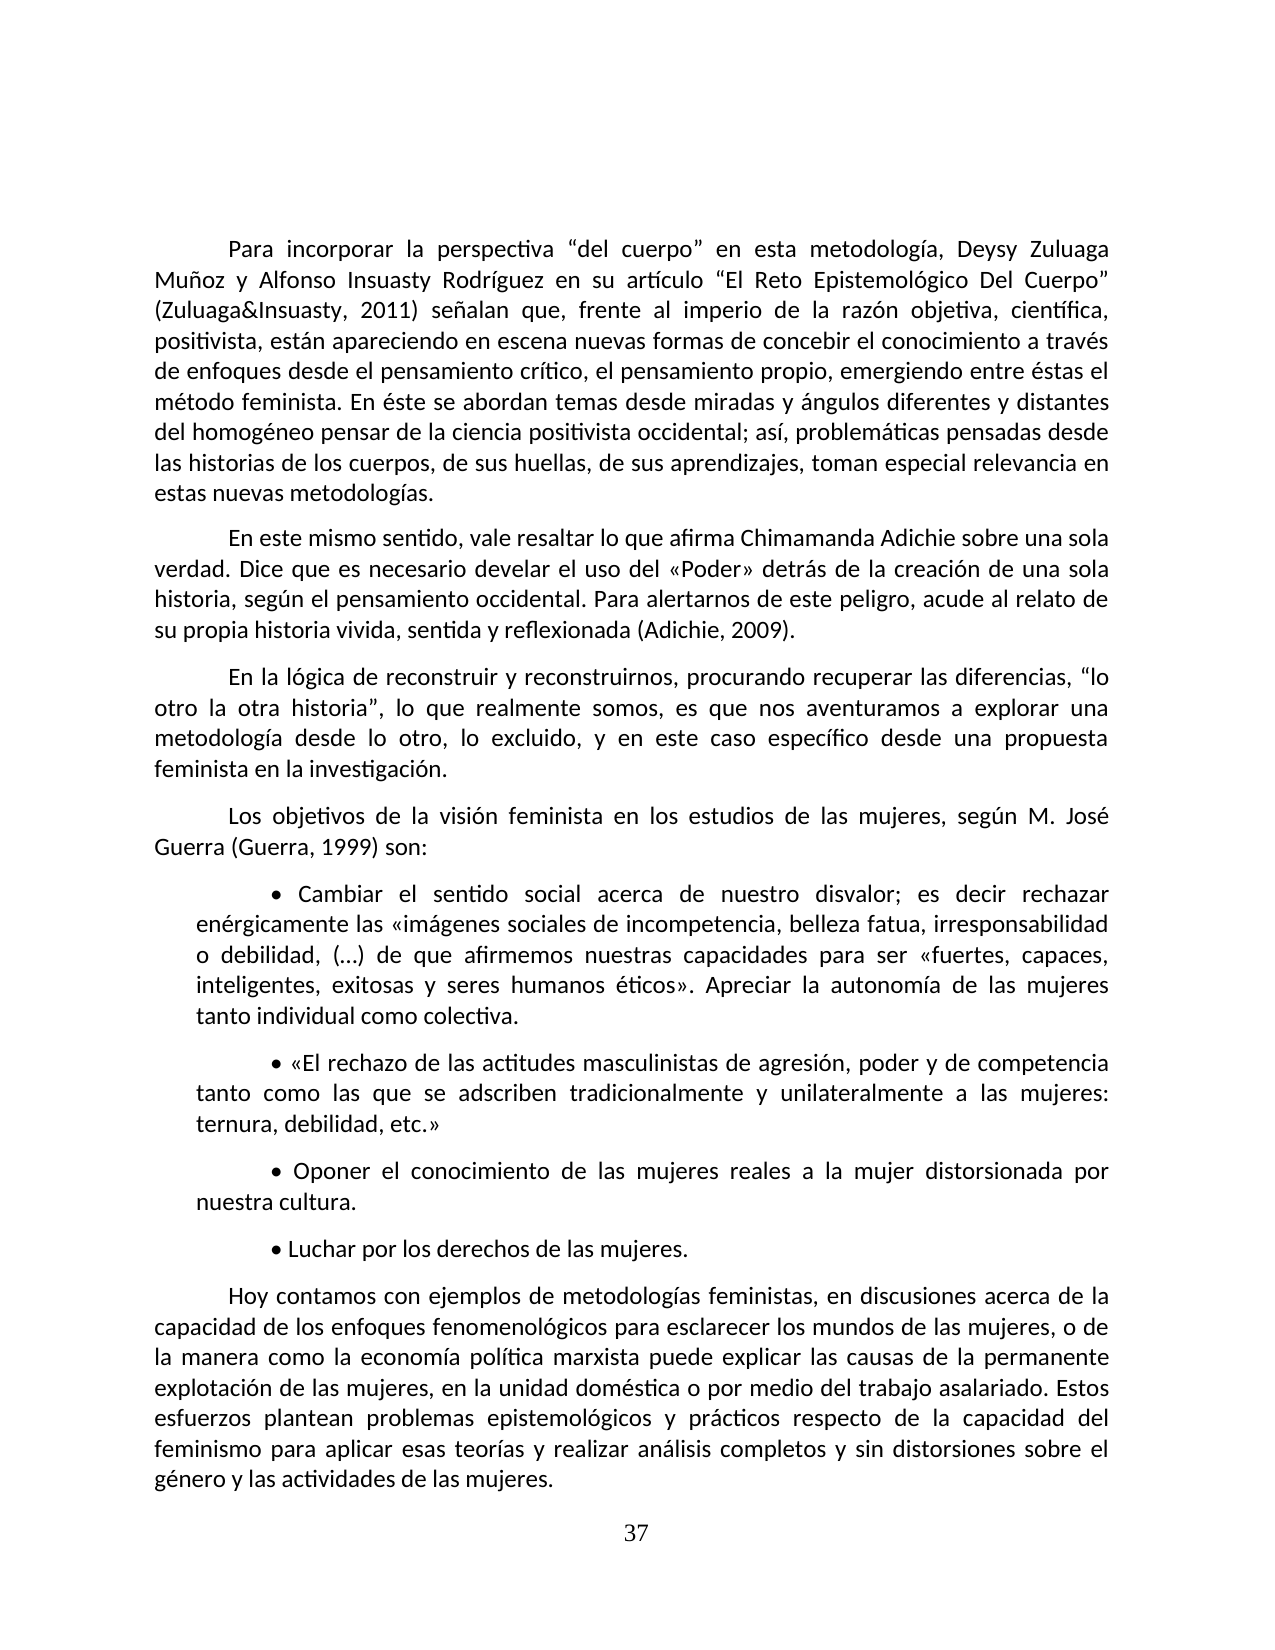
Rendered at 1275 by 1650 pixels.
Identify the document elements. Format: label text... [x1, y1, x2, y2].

text Para incorporar la perspectiva “del cuerpo” en esta metodología, Deysy Zuluaga Muñoz y Alfonso Insuasty Rodríguez en su artículo “El Reto Epistemológico Del Cuerpo” señalan que, frente al imperio de la razón objetiva, científica, positivista, están apareciendo en escena nuevas formas de concebir el conocimiento a través de enfoques desde el pensamiento crítico, el pensamiento propio, emergiendo entre éstas el método feminista. En éste se abordan temas desde miradas y ángulos diferentes y distantes del homogéneo pensar de la ciencia positivista occidental; así, problemáticas pensadas desde las historias de los cuerpos, de sus huellas, de sus aprendizajes, toman especial relevancia en estas nuevas metodologías. [154, 233, 1110, 508]
text • Cambiar el sentido social acerca de nuestro disvalor; es decir rechazar enérgicamente las «imágenes sociales de incompetencia, belleza fatua, irresponsabilidad o debilidad, (…) de que afirmemos nuestras capacidades para ser «fuertes, capaces, inteligentes, exitosas y seres humanos éticos». Apreciar la autonomía de las mujeres tanto individual como colectiva. [175, 878, 1110, 1030]
text • Luchar por los derechos de las mujeres. [175, 1233, 1110, 1263]
text En la lógica de reconstruir y reconstruirnos, procurando recuperar las diferencias, “lo otro la otra historia”, lo que realmente somos, es que nos aventuramos a explorar una metodología desde lo otro, lo excluido, y en este caso específico desde una propuesta feminista en la investigación. [154, 661, 1110, 783]
text • Oponer el conocimiento de las mujeres reales a la mujer distorsionada por nuestra cultura. [175, 1155, 1110, 1216]
text Los objetivos de la visión feminista en los estudios de las mujeres, según M. José Guerra son: [154, 800, 1110, 861]
text En este mismo sentido, vale resaltar lo que afirma Chimamanda Adichie sobre una sola verdad. Dice que es necesario develar el uso del «Poder» detrás de la creación de una sola historia, según el pensamiento occidental. Para alertarnos de este peligro, acude al relato de su propia historia vivida, sentida y reflexionada (Adichie, 2009). [154, 523, 1110, 645]
text Hoy contamos con ejemplos de metodologías feministas, en discusiones acerca de la capacidad de los enfoques fenomenológicos para esclarecer los mundos de las mujeres, o de la manera como la economía política marxista puede explicar las causas de la permanente explotación de las mujeres, en la unidad doméstica o por medio del trabajo asalariado. Estos esfuerzos plantean problemas epistemológicos y prácticos respecto de la capacidad del feminismo para aplicar esas teorías y realizar análisis completos y sin distorsiones sobre el género y las actividades de las mujeres. [133, 1280, 1110, 1494]
text • «El rechazo de las actitudes masculinistas de agresión, poder y de competencia tanto como las que se adscriben tradicionalmente y unilateralmente a las mujeres: ternura, debilidad, etc.» [175, 1047, 1110, 1139]
